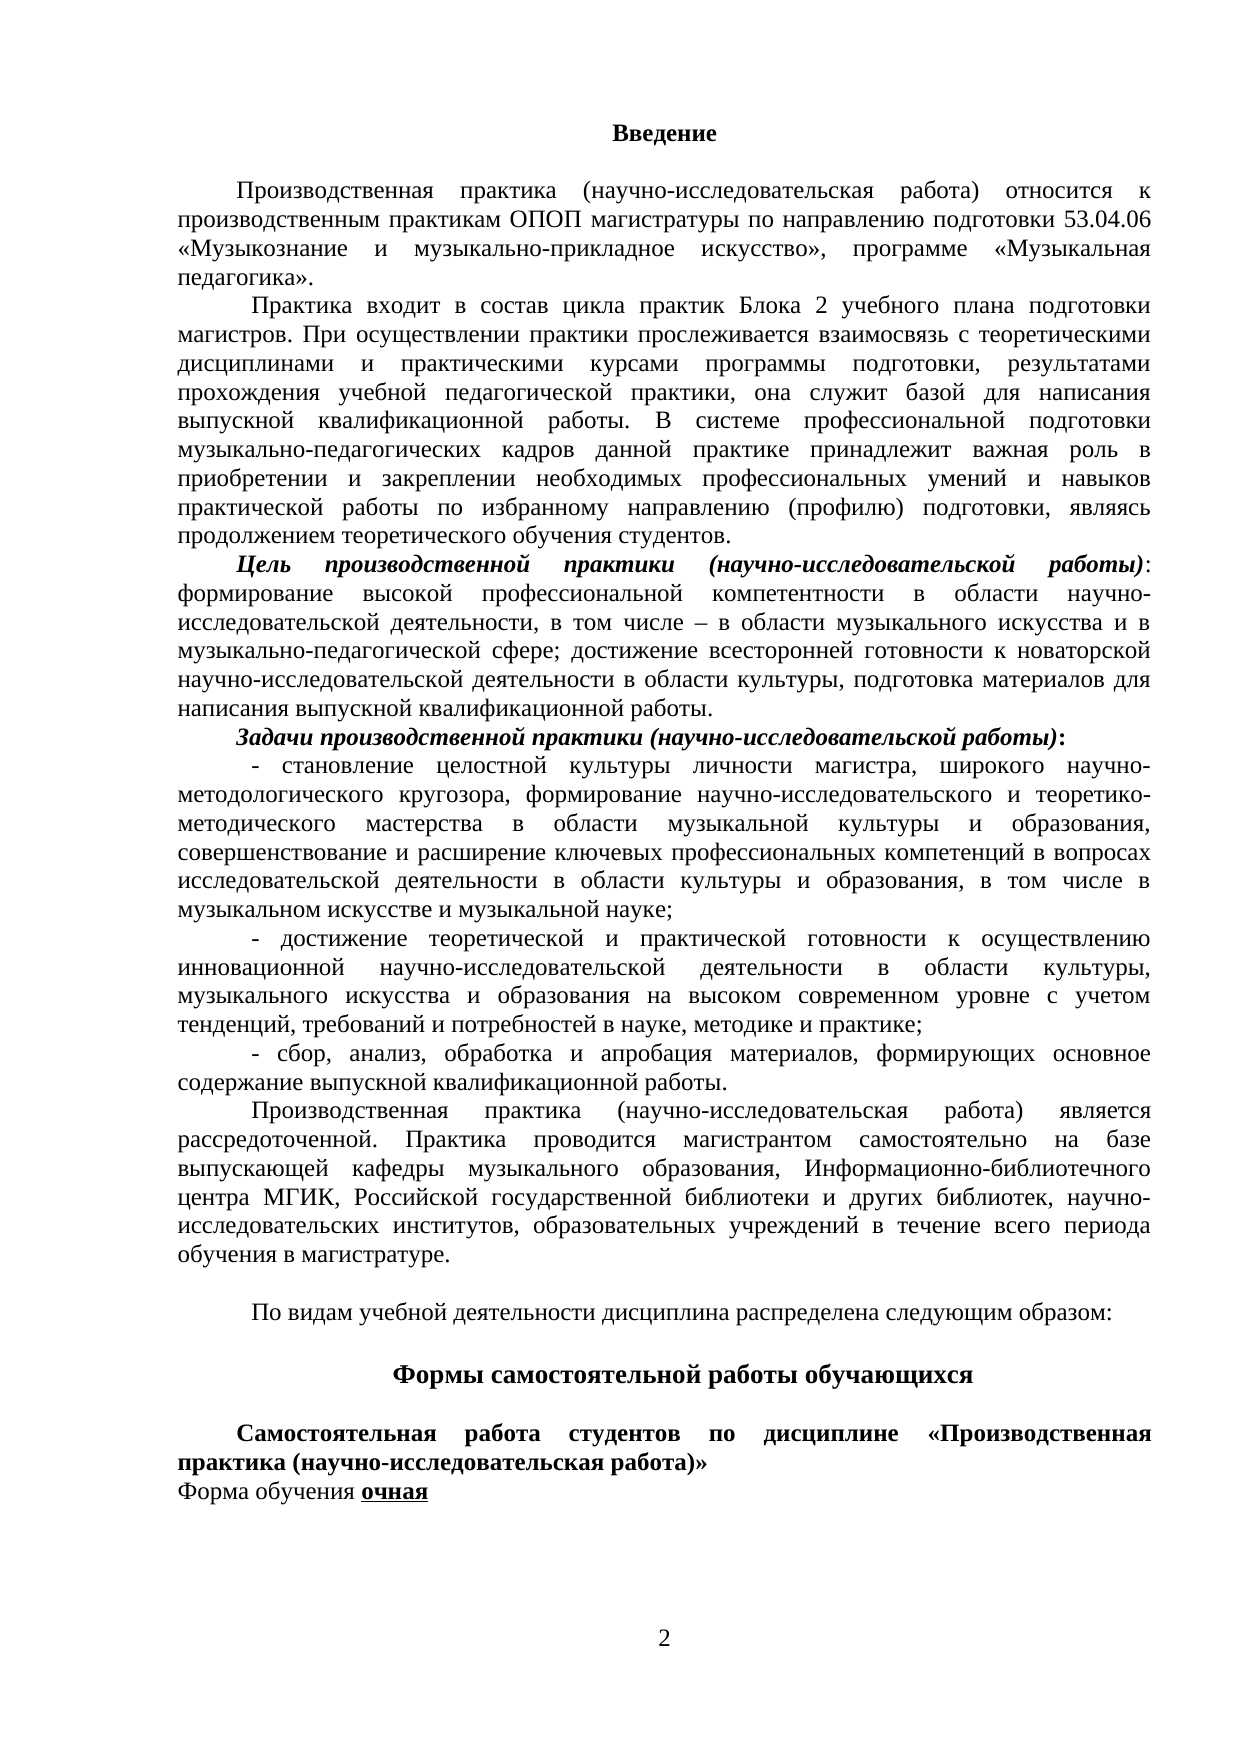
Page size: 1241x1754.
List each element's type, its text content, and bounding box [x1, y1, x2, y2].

text По видам учебной деятельности дисциплина распределена следующим образом: [177, 1297, 1152, 1326]
text Задачи производственной практики (научно-исследовательской работы): [177, 722, 1152, 751]
text - достижение теоретической и практической готовности к осуществлению инновационной научно-исследовательской деятельности в области культуры, музыкального искусства и образования на высоком современном уровне с учетом тенденций, требований и потребностей в науке, методике и практике; [177, 923, 1152, 1038]
text Практика входит в состав цикла практик Блока 2 учебного плана подготовки магистров. При осуществлении практики прослеживается взаимосвязь с теоретическими дисциплинами и практическими курсами программы подготовки, результатами прохождения учебной педагогической практики, она служит базой для написания выпускной квалификационной работы. В системе профессиональной подготовки музыкально-педагогических кадров данной практике принадлежит важная роль в приобретении и закреплении необходимых профессиональных умений и навыков практической работы по избранному направлению (профилю) подготовки, являясь продолжением теоретического обучения студентов. [177, 291, 1152, 549]
text Форма обучения очная [177, 1476, 1152, 1505]
text - становление целостной культуры личности магистра, широкого научно-методологического кругозора, формирование научно-исследовательского и теоретико-методического мастерства в области музыкальной культуры и образования, совершенствование и расширение ключевых профессиональных компетенций в вопросах исследовательской деятельности в области культуры и образования, в том числе в музыкальном искусстве и музыкальной науке; [177, 751, 1152, 923]
text Производственная практика (научно-исследовательская работа) является рассредоточенной. Практика проводится магистрантом самостоятельно на базе выпускающей кафедры музыкального образования, Информационно-библиотечного центра МГИК, Российской государственной библиотеки и других библиотек, научно-исследовательских институтов, образовательных учреждений в течение всего периода обучения в магистратуре. [177, 1096, 1152, 1268]
text Самостоятельная работа студентов по дисциплине «Производственная практика (научно-исследовательская работа)» [177, 1418, 1152, 1476]
text - сбор, анализ, обработка и апробация материалов, формирующих основное содержание выпускной квалификационной работы. [177, 1038, 1152, 1096]
subtitle Формы самостоятельной работы обучающихся [215, 1358, 1152, 1390]
text Производственная практика (научно-исследовательская работа) относится к производственным практикам ОПОП магистратуры по направлению подготовки 53.04.06 «Музыкознание и музыкально-прикладное искусство», программе «Музыкальная педагогика». [177, 176, 1152, 291]
text Введение [177, 118, 1152, 147]
text Цель производственной практики (научно-исследовательской работы): формирование высокой профессиональной компетентности в области научно-исследовательской деятельности, в том числе – в области музыкального искусства и в музыкально-педагогической сфере; достижение всесторонней готовности к новаторской научно-исследовательской деятельности в области культуры, подготовка материалов для написания выпускной квалификационной работы. [177, 549, 1152, 722]
